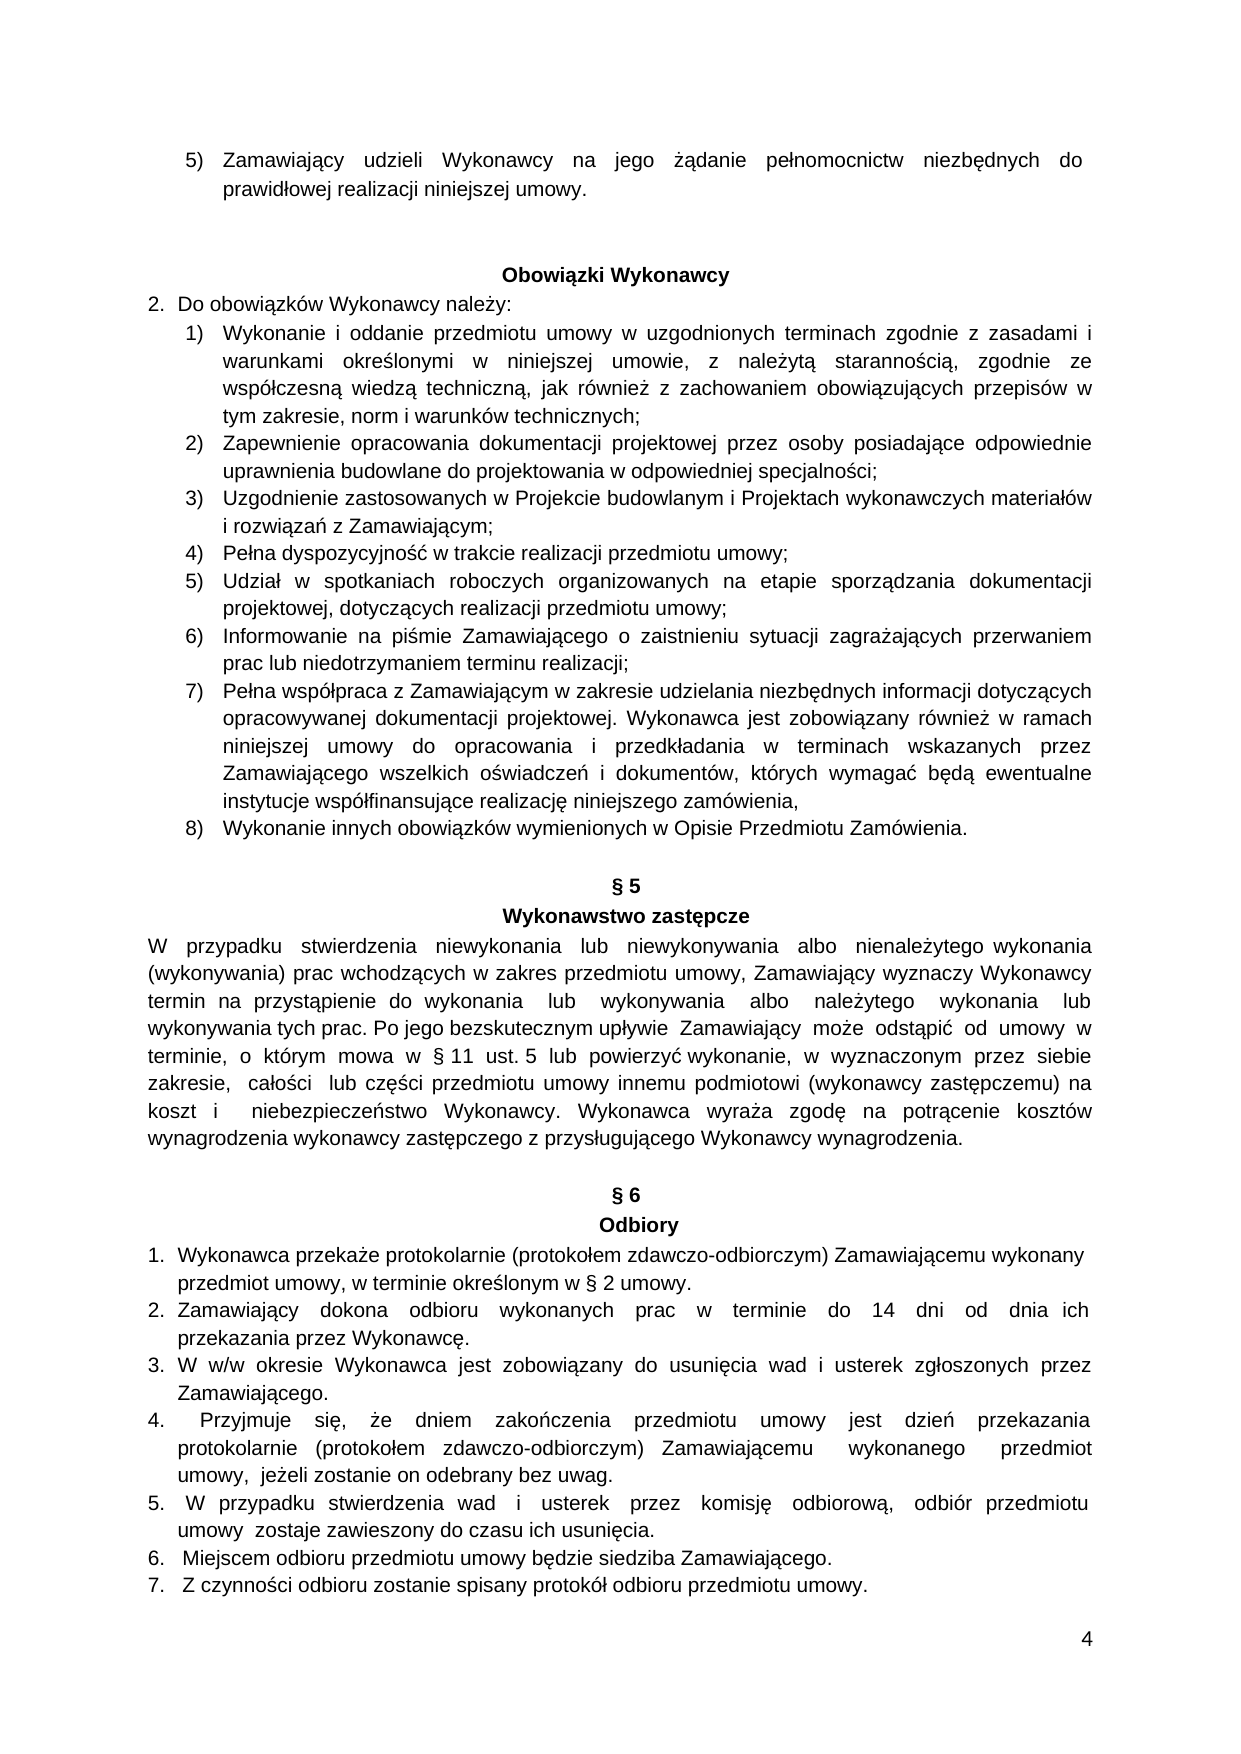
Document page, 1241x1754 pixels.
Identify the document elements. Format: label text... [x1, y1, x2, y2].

list Pełna dyspozycyjność w trakcie realizacji przedmiotu umowy; [185, 541, 1093, 565]
list Informowanie na piśmie Zamawiającego o zaistnieniu sytuacji zagrażających przerwaniem prac lub niedotrzymaniem terminu realizacji; [185, 624, 1093, 675]
list Odbiory [185, 1213, 1093, 1237]
list Wykonanie i oddanie przedmiotu umowy w uzgodnionych terminach zgodnie z zasadami i warunkami określonymi w niniejszej umowie, z należytą starannością, zgodnie ze współczesną wiedzą techniczną, jak również z zachowaniem obowiązujących przepisów w tym zakresie, norm i warunków technicznych; [185, 321, 1093, 428]
text 4. Przyjmuje się, że dniem zakończenia przedmiotu umowy jest dzień przekazania protokolarnie (protokołem zdawczo-odbiorczym) Zamawiającemu wykonanego przedmiot umowy, jeżeli zostanie on odebrany bez uwag. [148, 1408, 1093, 1487]
text 7. Z czynności odbioru zostanie spisany protokół odbioru przedmiotu umowy. [148, 1573, 1093, 1597]
list Zapewnienie opracowania dokumentacji projektowej przez osoby posiadające odpowiednie uprawnienia budowlane do projektowania w odpowiedniej specjalności; [185, 431, 1093, 483]
text W przypadku stwierdzenia niewykonania lub niewykonywania albo nienależytego wykonania (wykonywania) prac wchodzących w zakres przedmiotu umowy, Zamawiający wyznaczy Wykonawcy termin na przystąpienie do wykonania lub wykonywania albo należytego wykonania lub wykonywania tych prac. Po jego bezskutecznym upływie Zamawiający może odstąpić od umowy w terminie, o którym mowa w § 11 ust. 5 lub powierzyć wykonanie, w wyznaczonym przez siebie zakresie, całości lub części przedmiotu umowy innemu podmiotowi (wykonawcy zastępczemu) na koszt i niebezpieczeństwo Wykonawcy. Wykonawca wyraża zgodę na potrącenie kosztów wynagrodzenia wykonawcy zastępczego z przysługującego Wykonawcy wynagrodzenia. [148, 933, 1093, 1150]
list Zamawiający dokona odbioru wykonanych prac w terminie do 14 dni od dnia ich przekazania przez Wykonawcę. [148, 1298, 1093, 1349]
list Udział w spotkaniach roboczych organizowanych na etapie sporządzania dokumentacji projektowej, dotyczących realizacji przedmiotu umowy; [185, 569, 1093, 620]
list Zamawiający udzieli Wykonawcy na jego żądanie pełnomocnictw niezbędnych do prawidłowej realizacji niniejszej umowy. [185, 148, 1083, 200]
list § 6 [159, 1183, 1093, 1207]
list Pełna współpraca z Zamawiającym w zakresie udzielania niezbędnych informacji dotyczących opracowywanej dokumentacji projektowej. Wykonawca jest zobowiązany również w ramach niniejszej umowy do opracowania i przedkładania w terminach wskazanych przez Zamawiającego wszelkich oświadczeń i dokumentów, których wymagać będą ewentualne instytucje współfinansujące realizację niniejszego zamówienia, [185, 679, 1093, 813]
list § 5 [159, 874, 1093, 898]
list Do obowiązków Wykonawcy należy: [148, 291, 1093, 315]
text 6. Miejscem odbioru przedmiotu umowy będzie siedziba Zamawiającego. [148, 1546, 1093, 1569]
text 5. W przypadku stwierdzenia wad i usterek przez komisję odbiorową, odbiór przedmiotu umowy zostaje zawieszony do czasu ich usunięcia. [148, 1491, 1093, 1542]
list Wykonanie innych obowiązków wymienionych w Opisie Przedmiotu Zamówienia. [185, 816, 1093, 840]
list Uzgodnienie zastosowanych w Projekcie budowlanym i Projektach wykonawczych materiałów i rozwiązań z Zamawiającym; [185, 486, 1093, 538]
list W w/w okresie Wykonawca jest zobowiązany do usunięcia wad i usterek zgłoszonych przez Zamawiającego. [148, 1353, 1093, 1404]
list Wykonawca przekaże protokolarnie (protokołem zdawczo-odbiorczym) Zamawiającemu wykonany przedmiot umowy, w terminie określonym w § 2 umowy. [148, 1243, 1093, 1294]
list Wykonawstwo zastępcze [159, 903, 1093, 927]
text Obowiązki Wykonawcy [148, 263, 1083, 287]
